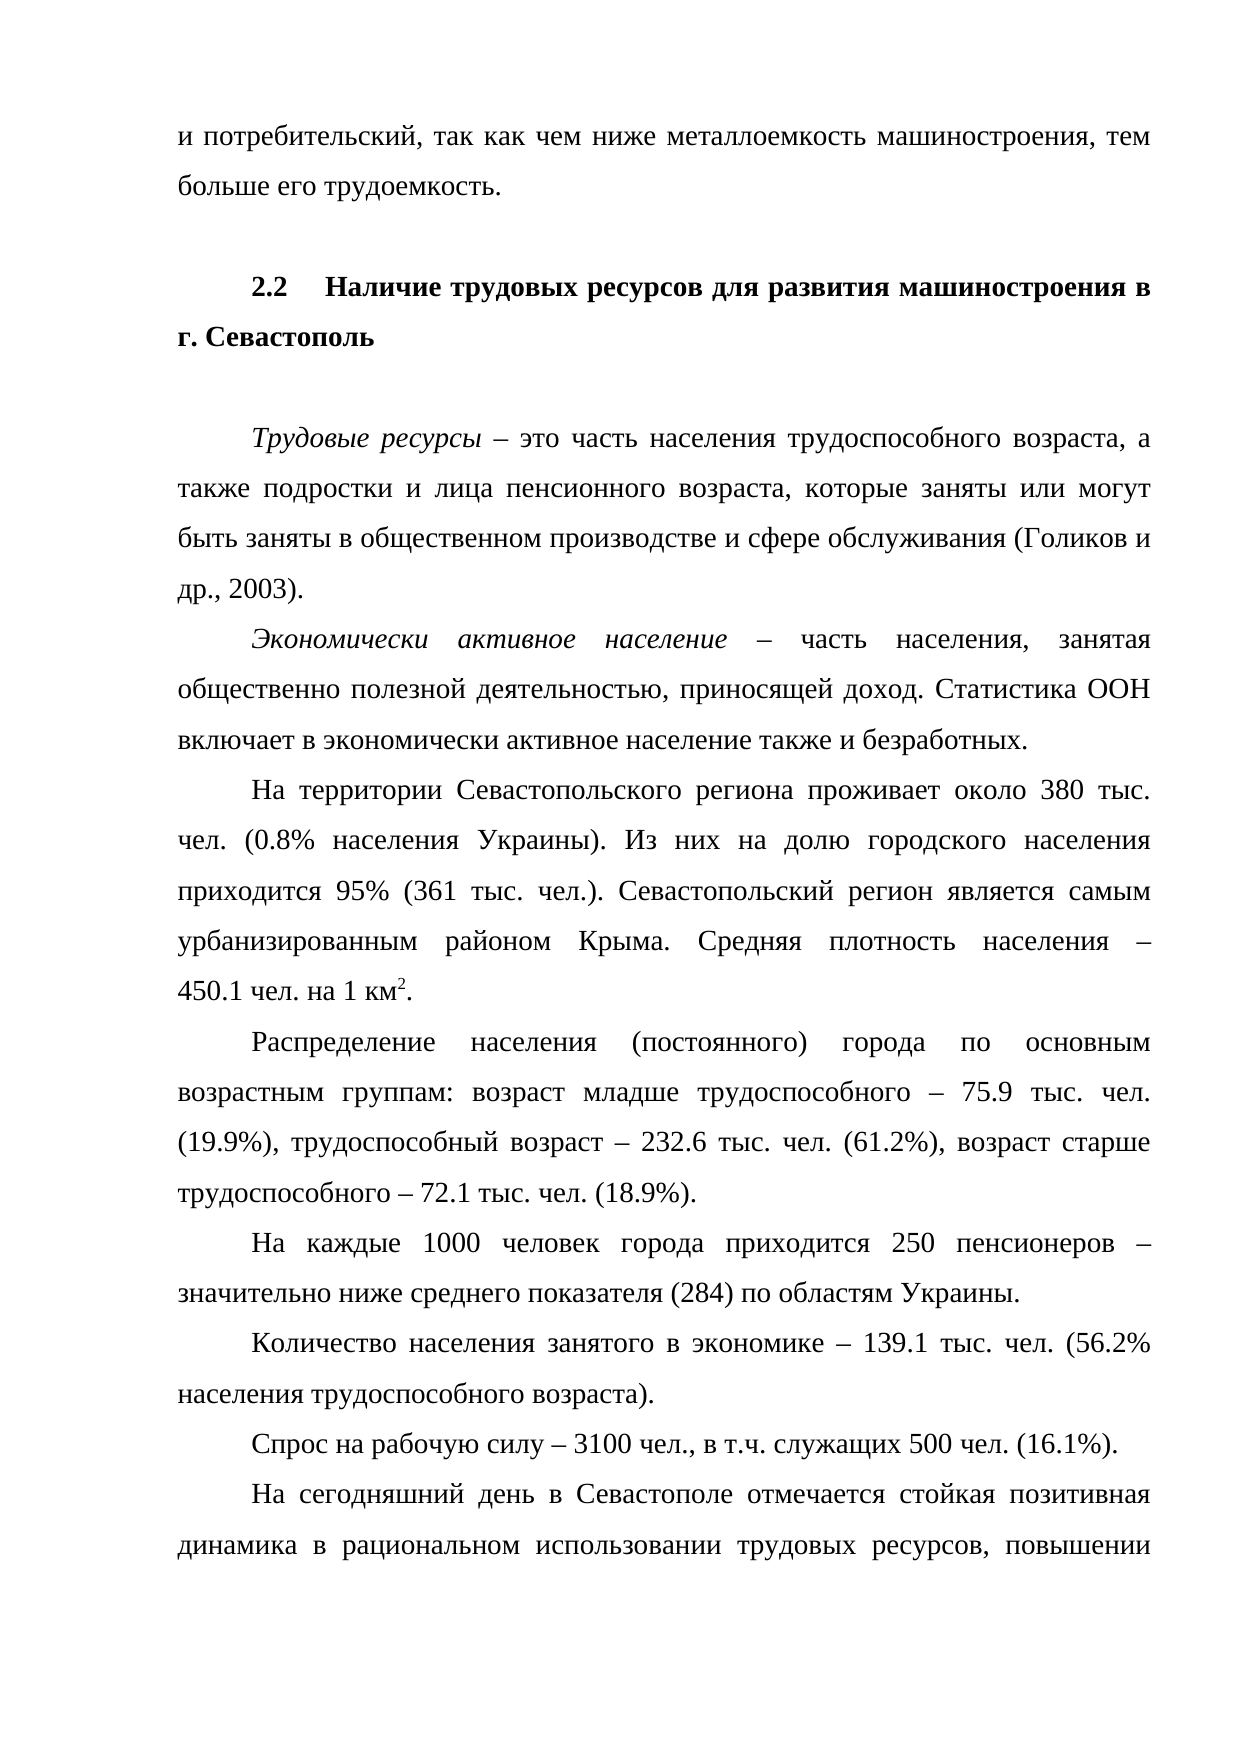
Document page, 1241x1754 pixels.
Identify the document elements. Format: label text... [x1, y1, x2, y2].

text Распределение населения (постоянного) города по основным возрастным группам: возраст младше трудоспособного – 75.9 тыс. чел. (19.9%), трудоспособный возраст – 232.6 тыс. чел. (61.2%), возраст старше трудоспособного – 72.1 тыс. чел. (18.9%). [177, 1024, 1152, 1208]
text Экономически активное население – часть населения, занятая общественно полезной деятельностью, приносящей доход. Статистика ООН включает в экономически активное население также и безработных. [177, 621, 1152, 755]
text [177, 1477, 1152, 1560]
text На каждые 1000 человек города приходится 250 пенсионеров – значительно ниже среднего показателя (284) по областям Украины. [177, 1225, 1152, 1309]
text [177, 118, 1152, 202]
text На территории Севастопольского региона проживает около 380 тыс. чел. (0.8% населения Украины). Из них на долю городского населения приходится 95% (361 тыс. чел.). Севастопольский регион является самым урбанизированным районом Крыма. Средняя плотность населения – 450.1 чел. на 1 км2. [177, 772, 1152, 1007]
text Спрос на рабочую силу – 3100 чел., в т.ч. служащих 500 чел. (16.1%). [177, 1426, 1152, 1460]
text Трудовые ресурсы – это часть населения трудоспособного возраста, а также подростки и лица пенсионного возраста, которые заняты или могут быть заняты в общественном производстве и сфере обслуживания (Голиков и др., 2003). [177, 420, 1152, 604]
text Количество населения занятого в экономике – 139.1 тыс. чел. (56.2% населения трудоспособного возраста). [177, 1326, 1152, 1409]
list Наличие трудовых ресурсов для развития машиностроения в г. Севастополь [177, 269, 1152, 353]
